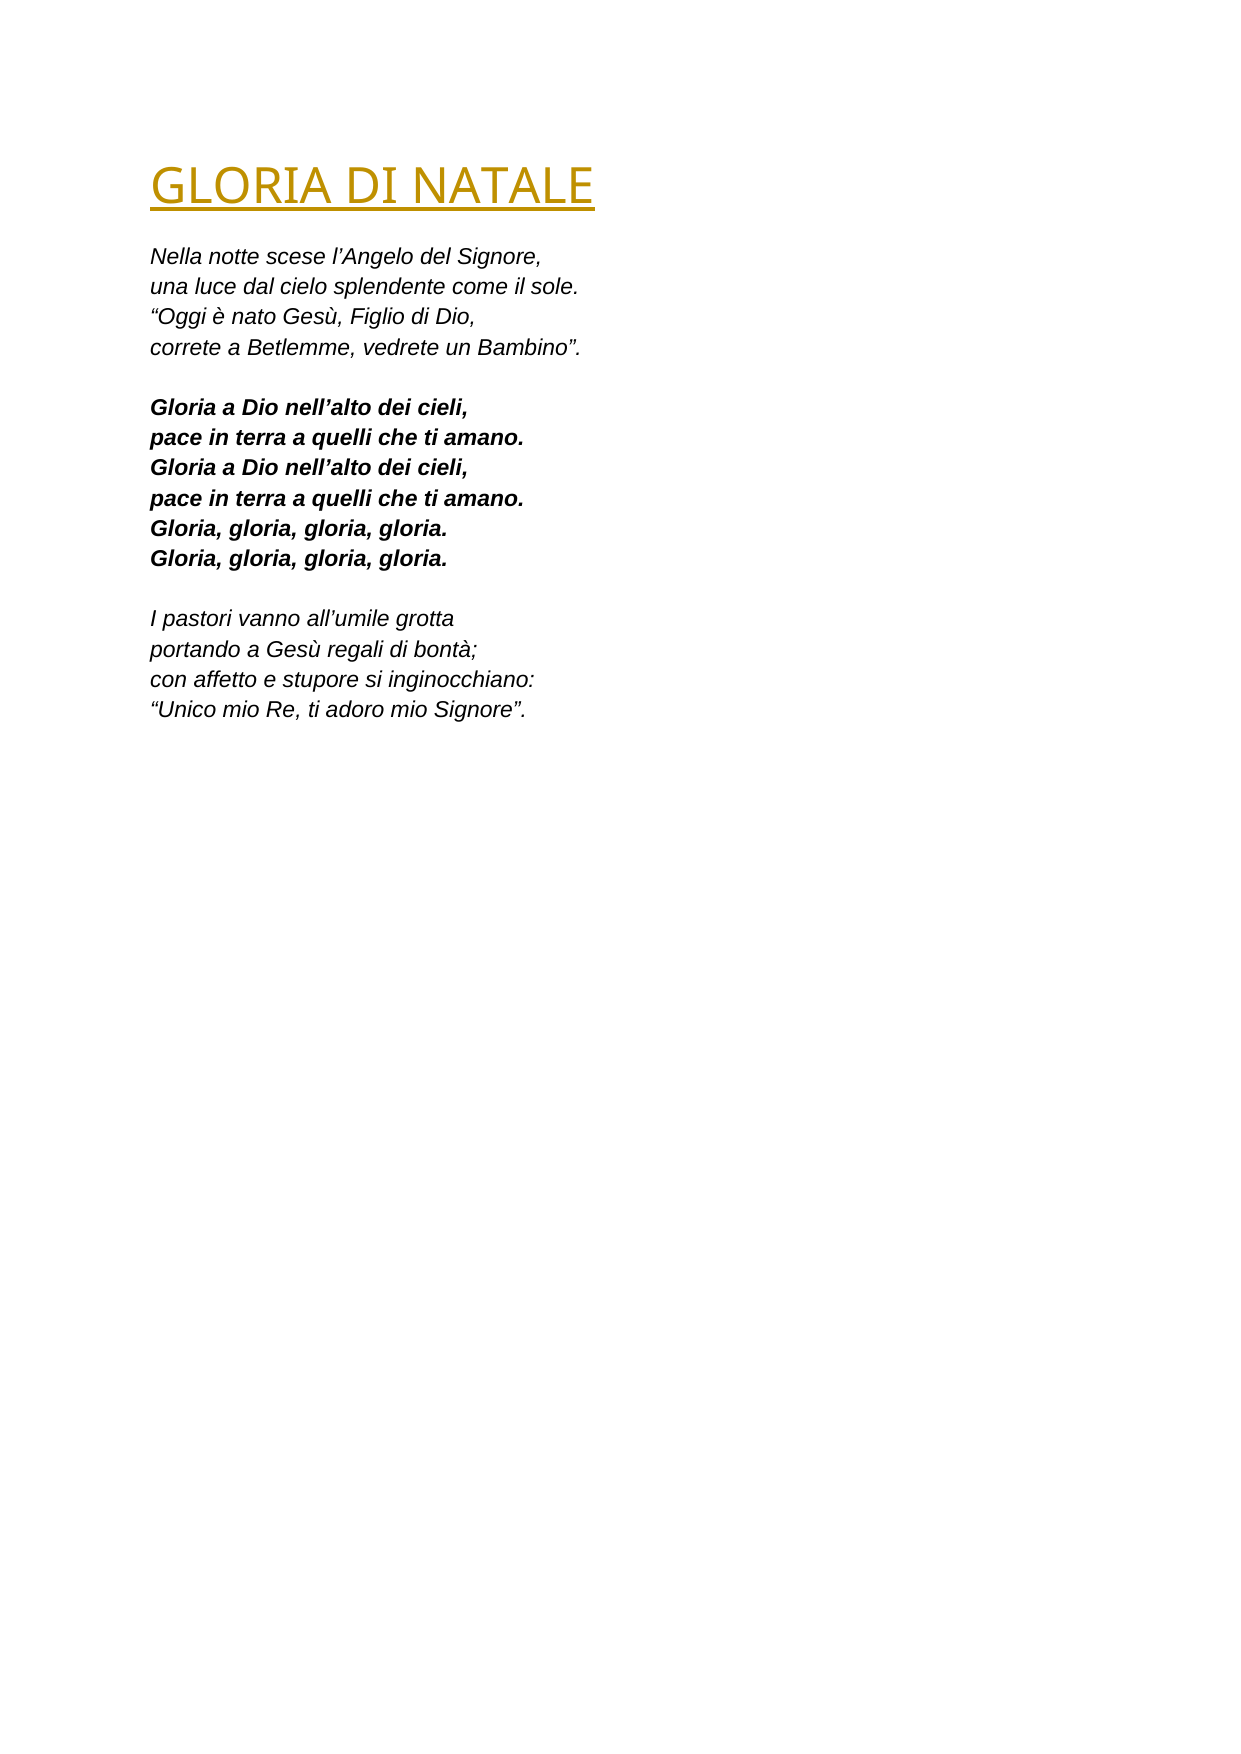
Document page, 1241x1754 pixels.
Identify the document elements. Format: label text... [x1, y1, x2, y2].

text Gloria, gloria, gloria, gloria. [150, 515, 1090, 541]
text “Oggi è nato Gesù, Figlio di Dio, [150, 303, 1090, 330]
text pace in terra a quelli che ti amano. [150, 484, 1090, 511]
text una luce dal cielo splendente come il sole. [150, 273, 1090, 299]
text pace in terra a quelli che ti amano. [150, 424, 1090, 451]
text portando a Gesù regali di bontà; [150, 636, 1090, 662]
text correte a Betlemme, vedrete un Bambino”. [150, 333, 1090, 360]
subtitle GLORIA DI NATALE [150, 150, 1105, 218]
text I pastori vanno all’umile grotta [150, 605, 1090, 632]
text “Unico mio Re, ti adoro mio Signore”. [150, 696, 1090, 722]
text Gloria, gloria, gloria, gloria. [150, 545, 1090, 571]
text con affetto e stupore si inginocchiano: [150, 666, 1090, 692]
text Gloria a Dio nell’alto dei cieli, [150, 454, 1090, 481]
text Nella notte scese l’Angelo del Signore, [150, 243, 1090, 269]
text Gloria a Dio nell’alto dei cieli, [150, 394, 1090, 420]
